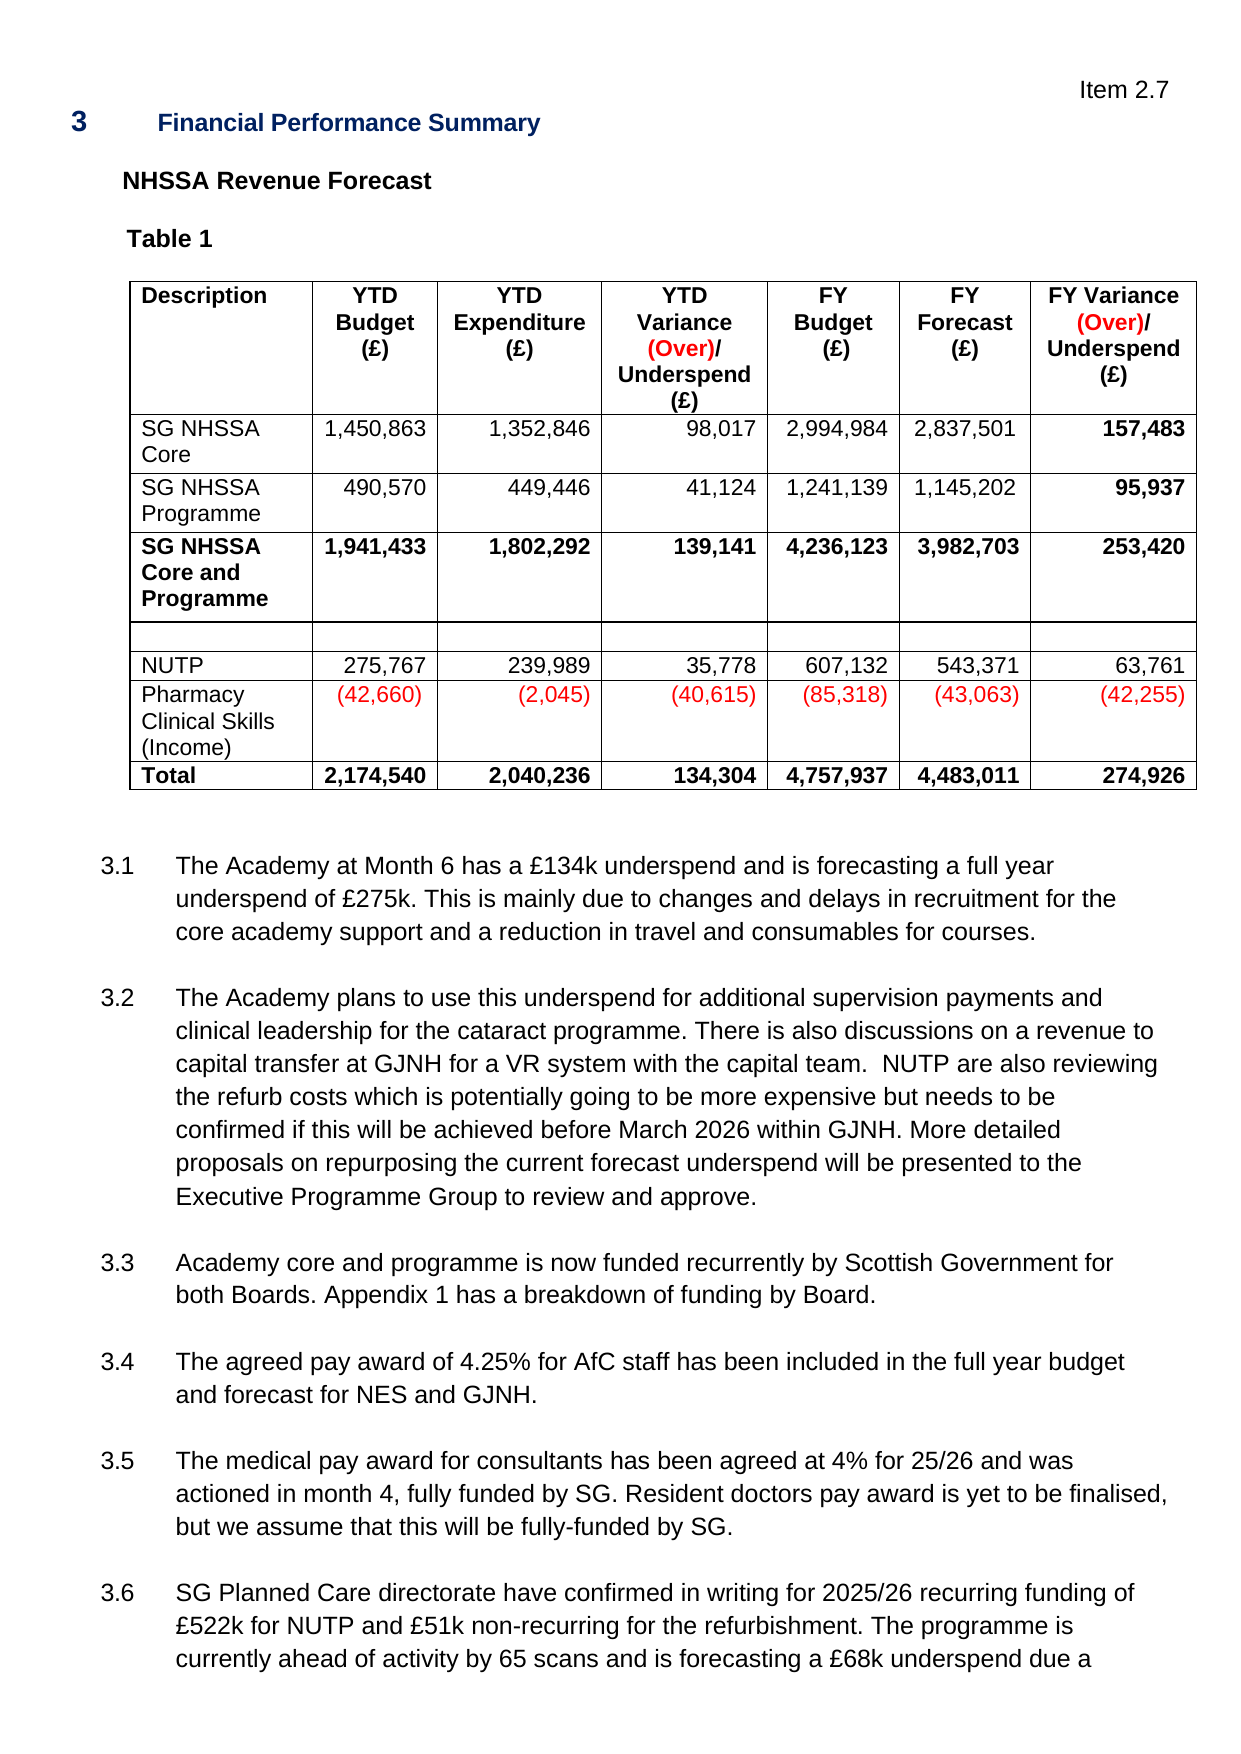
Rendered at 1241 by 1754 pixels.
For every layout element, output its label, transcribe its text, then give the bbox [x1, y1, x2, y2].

table_cell 134,304 [602, 762, 767, 788]
table_cell 35,778 [602, 652, 767, 680]
table_header YTD Expenditure (£) [438, 282, 601, 414]
table_cell 274,926 [1031, 762, 1196, 788]
table_header FY Forecast (£) [900, 282, 1030, 414]
table_header Description [131, 282, 312, 414]
table_header FY Variance (Over)/ Underspend (£) [1031, 282, 1196, 414]
list The Academy plans to use this underspend for additional supervision payments and clinical leadership for the cataract programme. There is also discussions on a revenue to capital transfer at GJNH for a VR system with the capital team. NUTP are also reviewing the refurb costs which is potentially going to be more expensive but needs to be confirmed if this will be achieved before March 2026 within GJNH. More detailed proposals on repurposing the current forecast underspend will be presented to the Executive Programme Group to review and approve. [100, 983, 1169, 1210]
table_cell (40,615) [602, 681, 767, 761]
table_cell 4,757,937 [768, 762, 899, 788]
text NHSSA Revenue Forecast [115, 166, 1169, 195]
table_cell [602, 623, 767, 651]
list The Academy at Month 6 has a £134k underspend and is forecasting a full year underspend of £275k. This is mainly due to changes and delays in recruitment for the core academy support and a reduction in travel and consumables for courses. [100, 851, 1169, 946]
table_cell 1,241,139 [768, 474, 899, 532]
table_cell 4,236,123 [768, 533, 899, 621]
table_cell SG NHSSA Core [131, 415, 312, 473]
table_cell 139,141 [602, 533, 767, 621]
table_cell 2,994,984 [768, 415, 899, 473]
table_cell SG NHSSA Programme [131, 474, 312, 532]
list The medical pay award for consultants has been agreed at 4% for 25/26 and was actioned in month 4, fully funded by SG. Resident doctors pay award is yet to be finalised, but we assume that this will be fully-funded by SG. [100, 1446, 1169, 1540]
list Financial Performance Summary [71, 104, 1169, 137]
table_cell [900, 623, 1030, 651]
table_cell Total [131, 762, 312, 788]
table_cell 253,420 [1031, 533, 1196, 621]
table_header YTD Variance (Over)/ Underspend (£) [602, 282, 767, 414]
table_cell (42,660) [313, 681, 437, 761]
table_cell 1,145,202 [900, 474, 1030, 532]
table_cell 1,450,863 [313, 415, 437, 473]
table_cell [1031, 623, 1196, 651]
table_cell 490,570 [313, 474, 437, 532]
table_cell 275,767 [313, 652, 437, 680]
table_cell Pharmacy Clinical Skills (Income) [131, 681, 312, 761]
table_cell 3,982,703 [900, 533, 1030, 621]
table_cell 157,483 [1031, 415, 1196, 473]
list The agreed pay award of 4.25% for AfC staff has been included in the full year budget and forecast for NES and GJNH. [100, 1347, 1169, 1408]
table_cell 1,352,846 [438, 415, 601, 473]
table_cell SG NHSSA Core and Programme [131, 533, 312, 621]
table_cell (85,318) [768, 681, 899, 761]
table_cell NUTP [131, 652, 312, 680]
table_cell [313, 623, 437, 651]
list Academy core and programme is now funded recurrently by Scottish Government for both Boards. Appendix 1 has a breakdown of funding by Board. [100, 1247, 1169, 1309]
table_cell 1,802,292 [438, 533, 601, 621]
table_cell 2,174,540 [313, 762, 437, 788]
table_cell 1,941,433 [313, 533, 437, 621]
table_cell 2,040,236 [438, 762, 601, 788]
table_cell 543,371 [900, 652, 1030, 680]
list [100, 1578, 1169, 1672]
text Table 1 [71, 223, 1169, 252]
table_cell [438, 623, 601, 651]
table_cell [131, 623, 312, 651]
table_cell 449,446 [438, 474, 601, 532]
table_cell 607,132 [768, 652, 899, 680]
table_cell 98,017 [602, 415, 767, 473]
table_cell [768, 623, 899, 651]
table_cell 95,937 [1031, 474, 1196, 532]
table_cell (2,045) [438, 681, 601, 761]
table_header YTD Budget (£) [313, 282, 437, 414]
table_cell 4,483,011 [900, 762, 1030, 788]
table_cell (43,063) [900, 681, 1030, 761]
table_header FY Budget (£) [768, 282, 899, 414]
table_cell 41,124 [602, 474, 767, 532]
table_cell 239,989 [438, 652, 601, 680]
table_cell 2,837,501 [900, 415, 1030, 473]
table_cell 63,761 [1031, 652, 1196, 680]
table_cell (42,255) [1031, 681, 1196, 761]
